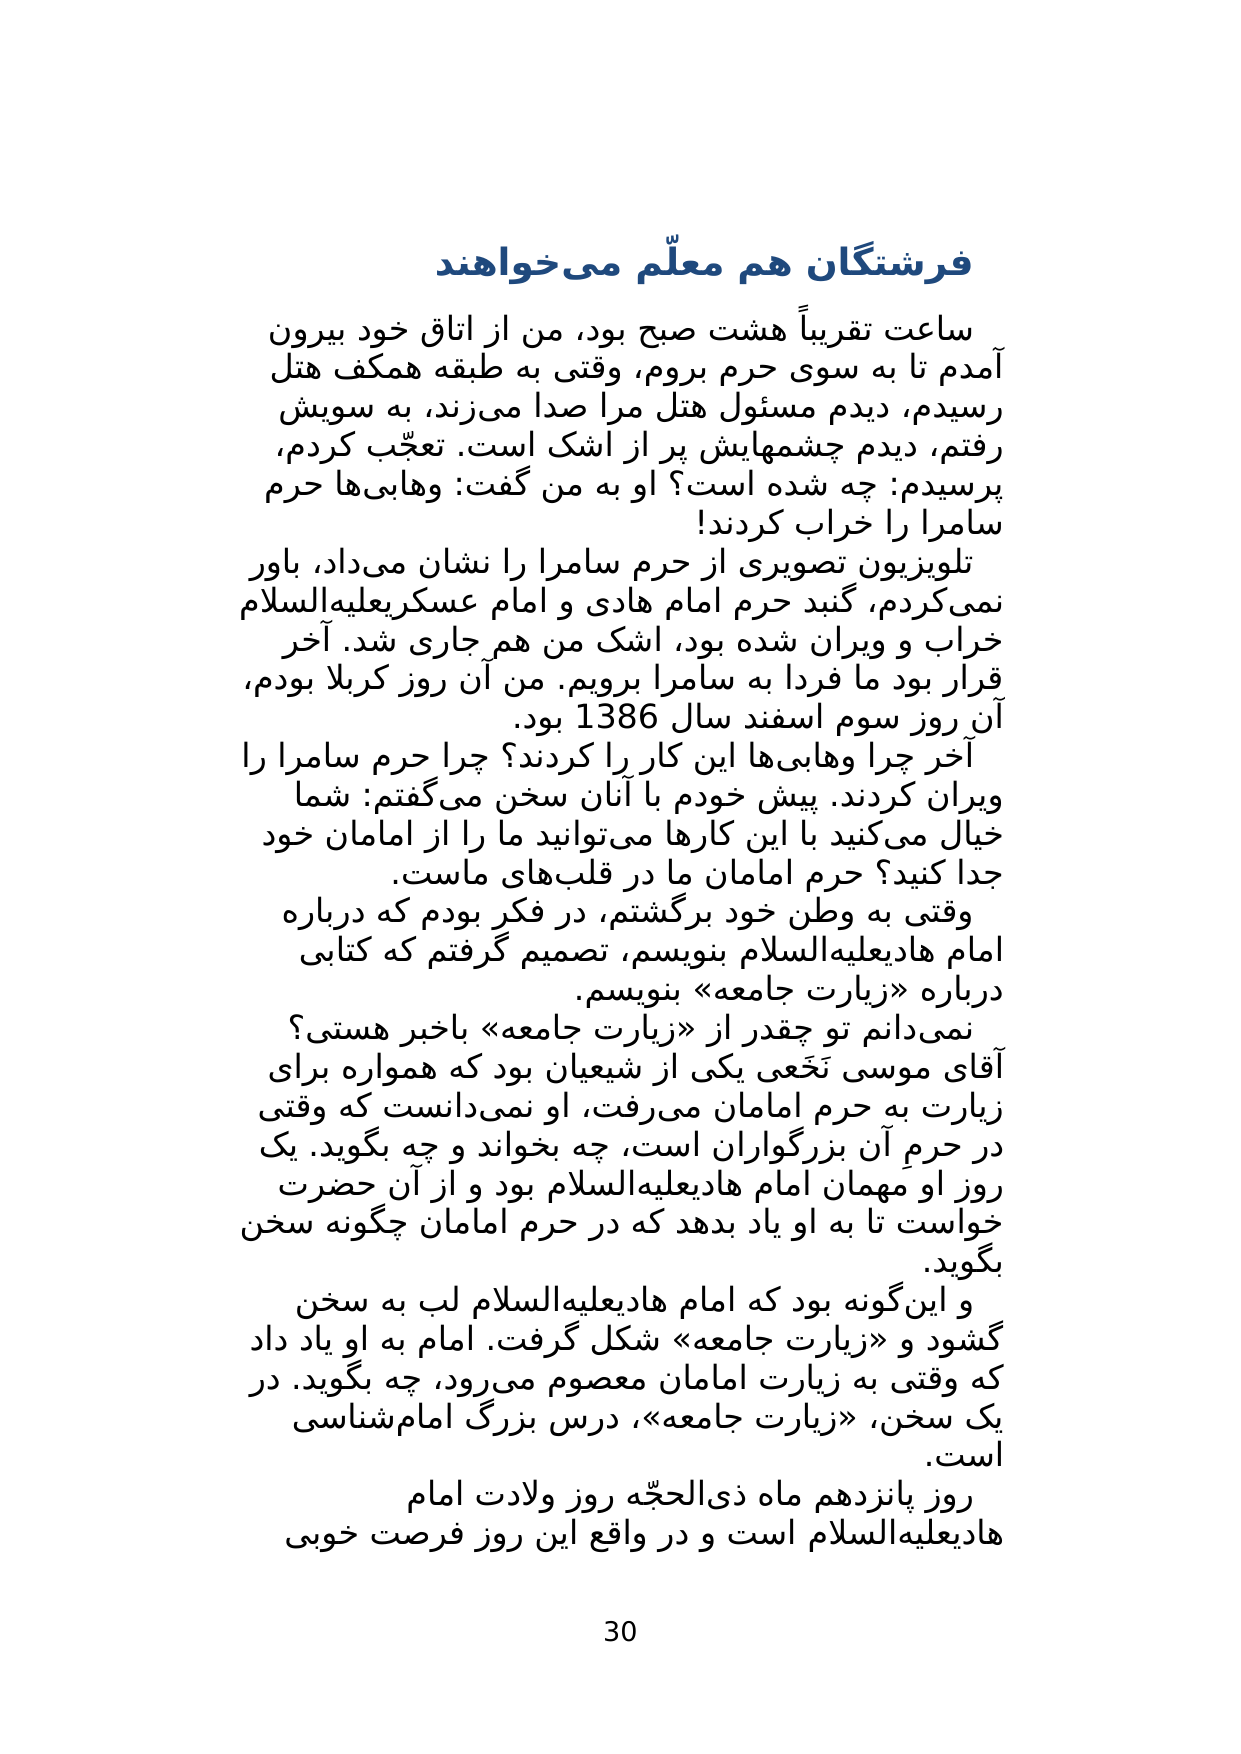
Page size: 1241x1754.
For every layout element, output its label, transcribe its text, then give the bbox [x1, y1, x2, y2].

text آخر چرا وهابی‌ها این کار را کردند؟ چرا حرم سامرا را ویران کردند. پیش خودم با آنان سخن می‌گفتم: شما خیال می‌کنید با این کارها می‌توانید ما را از امامان خود جدا کنید؟ حرم امامان ما در قلب‌های ماست. [236, 737, 1004, 892]
text ساعت تقریباً هشت صبح بود، من از اتاق خود بیرون آمدم تا به سوی حرم بروم، وقتی به طبقه همکف هتل رسیدم، دیدم مسئول هتل مرا صدا می‌زند، به سویش رفتم، دیدم چشمهایش پر از اشک است. تعجّب کردم، پرسیدم: چه شده است؟ او به من گفت: وهابی‌ها حرم سامرا را خراب کردند! [236, 309, 1004, 542]
text نمی‌دانم تو چقدر از «زیارت جامعه» باخبر هستی؟ آقای موسی نَخَعی یکی از شیعیان بود که همواره برای زیارت به حرم امامان می‌رفت، او نمی‌دانست که وقتی در حرمِ آن بزرگواران است، چه بخواند و چه بگوید. یک روز او مهمان امام هادیعليه‌السلام بود و از آن حضرت خواست تا به او یاد بدهد که در حرم امامان چگونه سخن بگوید. [236, 1008, 1004, 1281]
text تلویزیون تصویری از حرم سامرا را نشان می‌داد، باور نمی‌کردم، گنبد حرم امام هادی و امام عسکریعليه‌السلام خراب و ویران شده بود، اشک من هم جاری شد. آخر قرار بود ما فردا به سامرا برویم. من آن روز کربلا بودم، آن روز سوم اسفند سال 1386 بود. [236, 542, 1004, 737]
text و این‌گونه بود که امام هادیعليه‌السلام لب به سخن گشود و «زیارت جامعه» شکل گرفت. امام به او یاد داد که وقتی به زیارت امامان معصوم می‌رود، چه بگوید. در یک سخن، «زیارت جامعه»، درس بزرگ امام‌شناسی است. [236, 1281, 1004, 1475]
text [236, 1475, 1004, 1552]
text وقتی به وطن خود برگشتم، در فکر بودم که درباره امام هادیعليه‌السلام بنویسم، تصمیم گرفتم که کتابی درباره «زیارت جامعه» بنویسم. [236, 892, 1004, 1008]
subtitle فرشتگان هم معلّم می‌خواهند [236, 241, 1004, 284]
